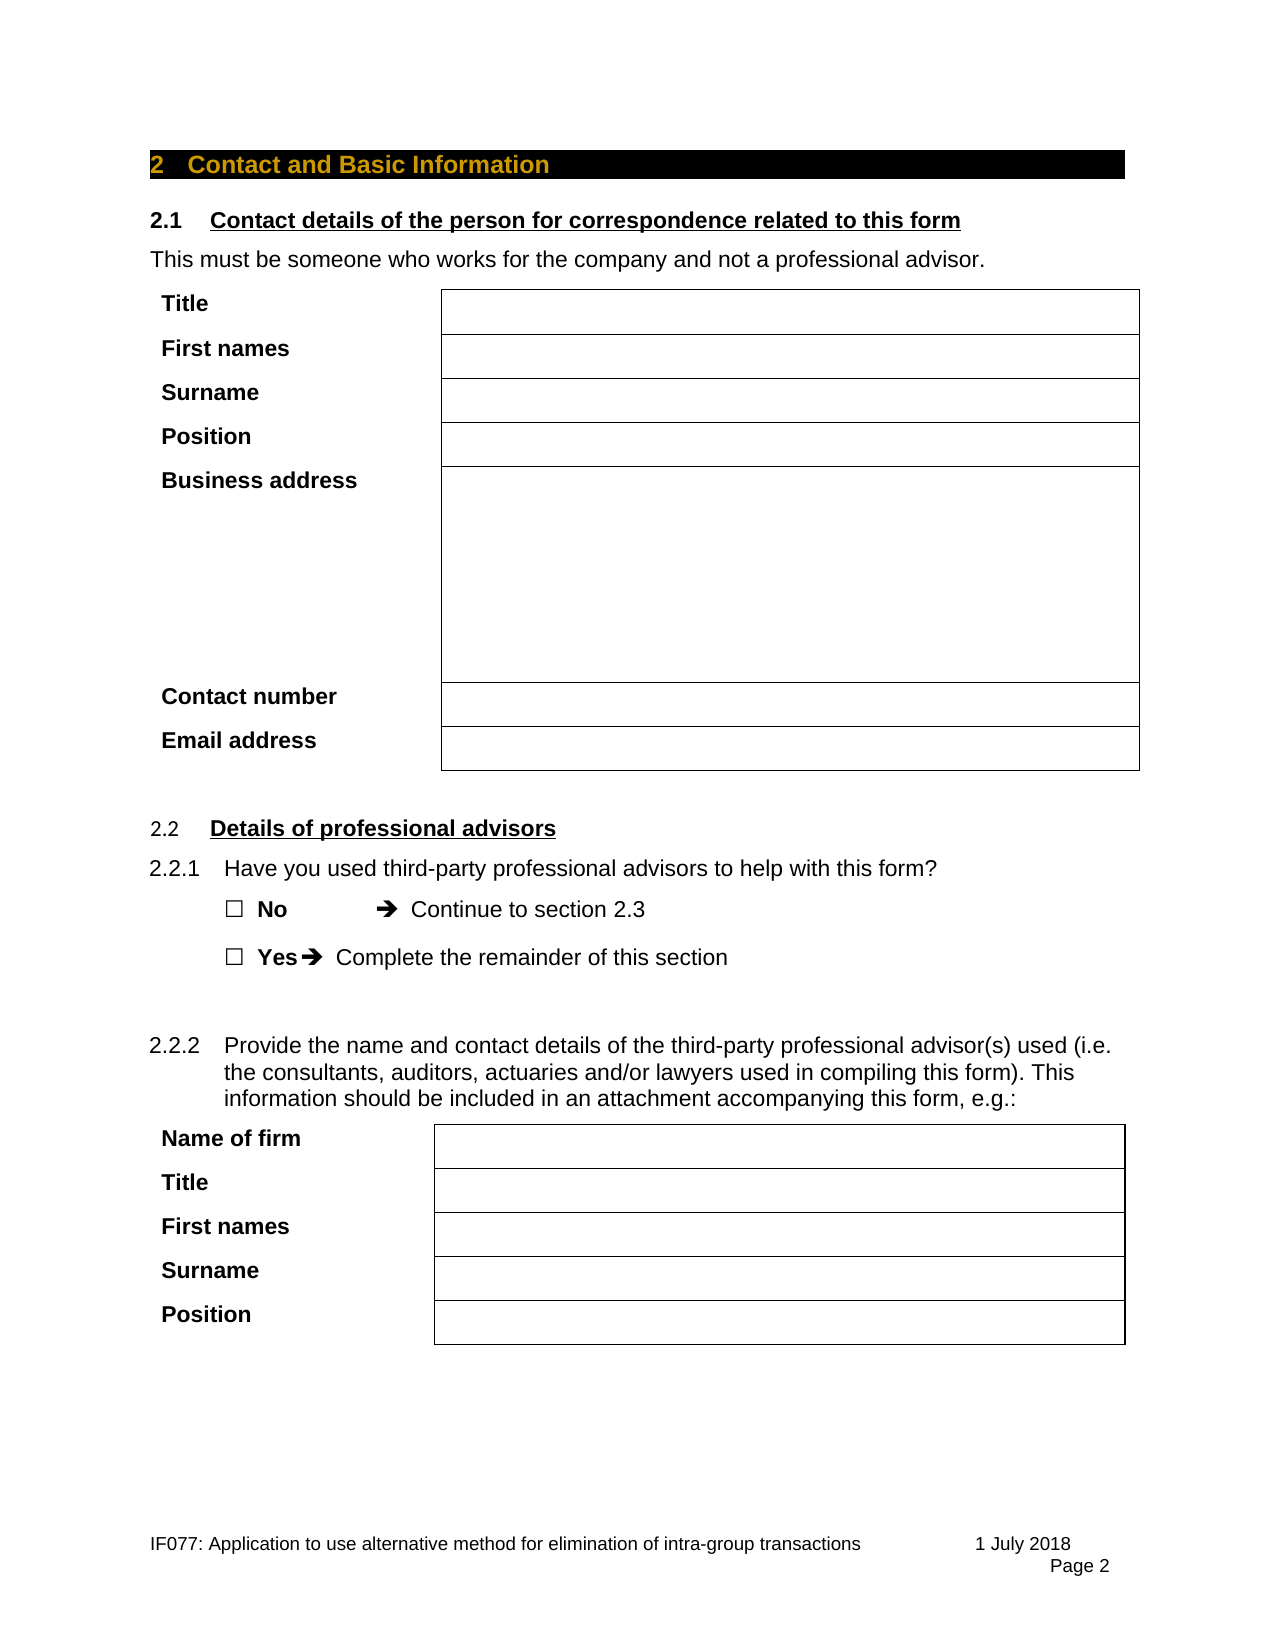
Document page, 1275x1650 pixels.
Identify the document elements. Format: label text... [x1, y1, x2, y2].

subtitle Contact details of the person for correspondence related to this form [150, 207, 1125, 234]
table_cell Surname [150, 1256, 434, 1300]
table_cell [442, 683, 1139, 726]
table_cell [435, 1257, 1124, 1300]
table_cell Surname [150, 378, 441, 422]
table_cell [435, 1169, 1124, 1212]
table_cell [435, 1213, 1124, 1256]
text No Continue to section 2.3 [224, 893, 1125, 924]
table_cell Email address [150, 726, 441, 770]
table_cell Position [150, 422, 441, 466]
table_cell Business address [150, 466, 441, 682]
table_cell Contact number [150, 682, 441, 726]
subtitle Contact and Basic Information [150, 150, 1125, 179]
table_cell Title [150, 1168, 434, 1212]
text Yes Complete the remainder of this section [224, 941, 1125, 972]
table_cell [442, 727, 1139, 770]
table_cell [442, 379, 1139, 422]
table_header [435, 1125, 1124, 1168]
subtitle Provide the name and contact details of the third-party professional advisor(s) used (i.e. the consultants, auditors, actuaries and/or lawyers used in compiling this form). This information should be included in an attachment accompanying this form, e.g.: [149, 1032, 1125, 1111]
table_cell First names [150, 1212, 434, 1256]
table_header [442, 290, 1139, 333]
table_header Name of firm [150, 1124, 434, 1168]
subtitle Have you used third-party professional advisors to help with this form? [149, 854, 1125, 881]
table_cell First names [150, 334, 441, 377]
table_cell Position [150, 1300, 434, 1344]
subtitle Details of professional advisors [150, 814, 1125, 842]
table_cell [442, 467, 1139, 682]
table_cell [435, 1301, 1124, 1344]
table_cell [442, 423, 1139, 466]
text This must be someone who works for the company and not a professional advisor. [150, 246, 1125, 273]
table_cell [442, 335, 1139, 377]
table_header Title [150, 289, 441, 333]
